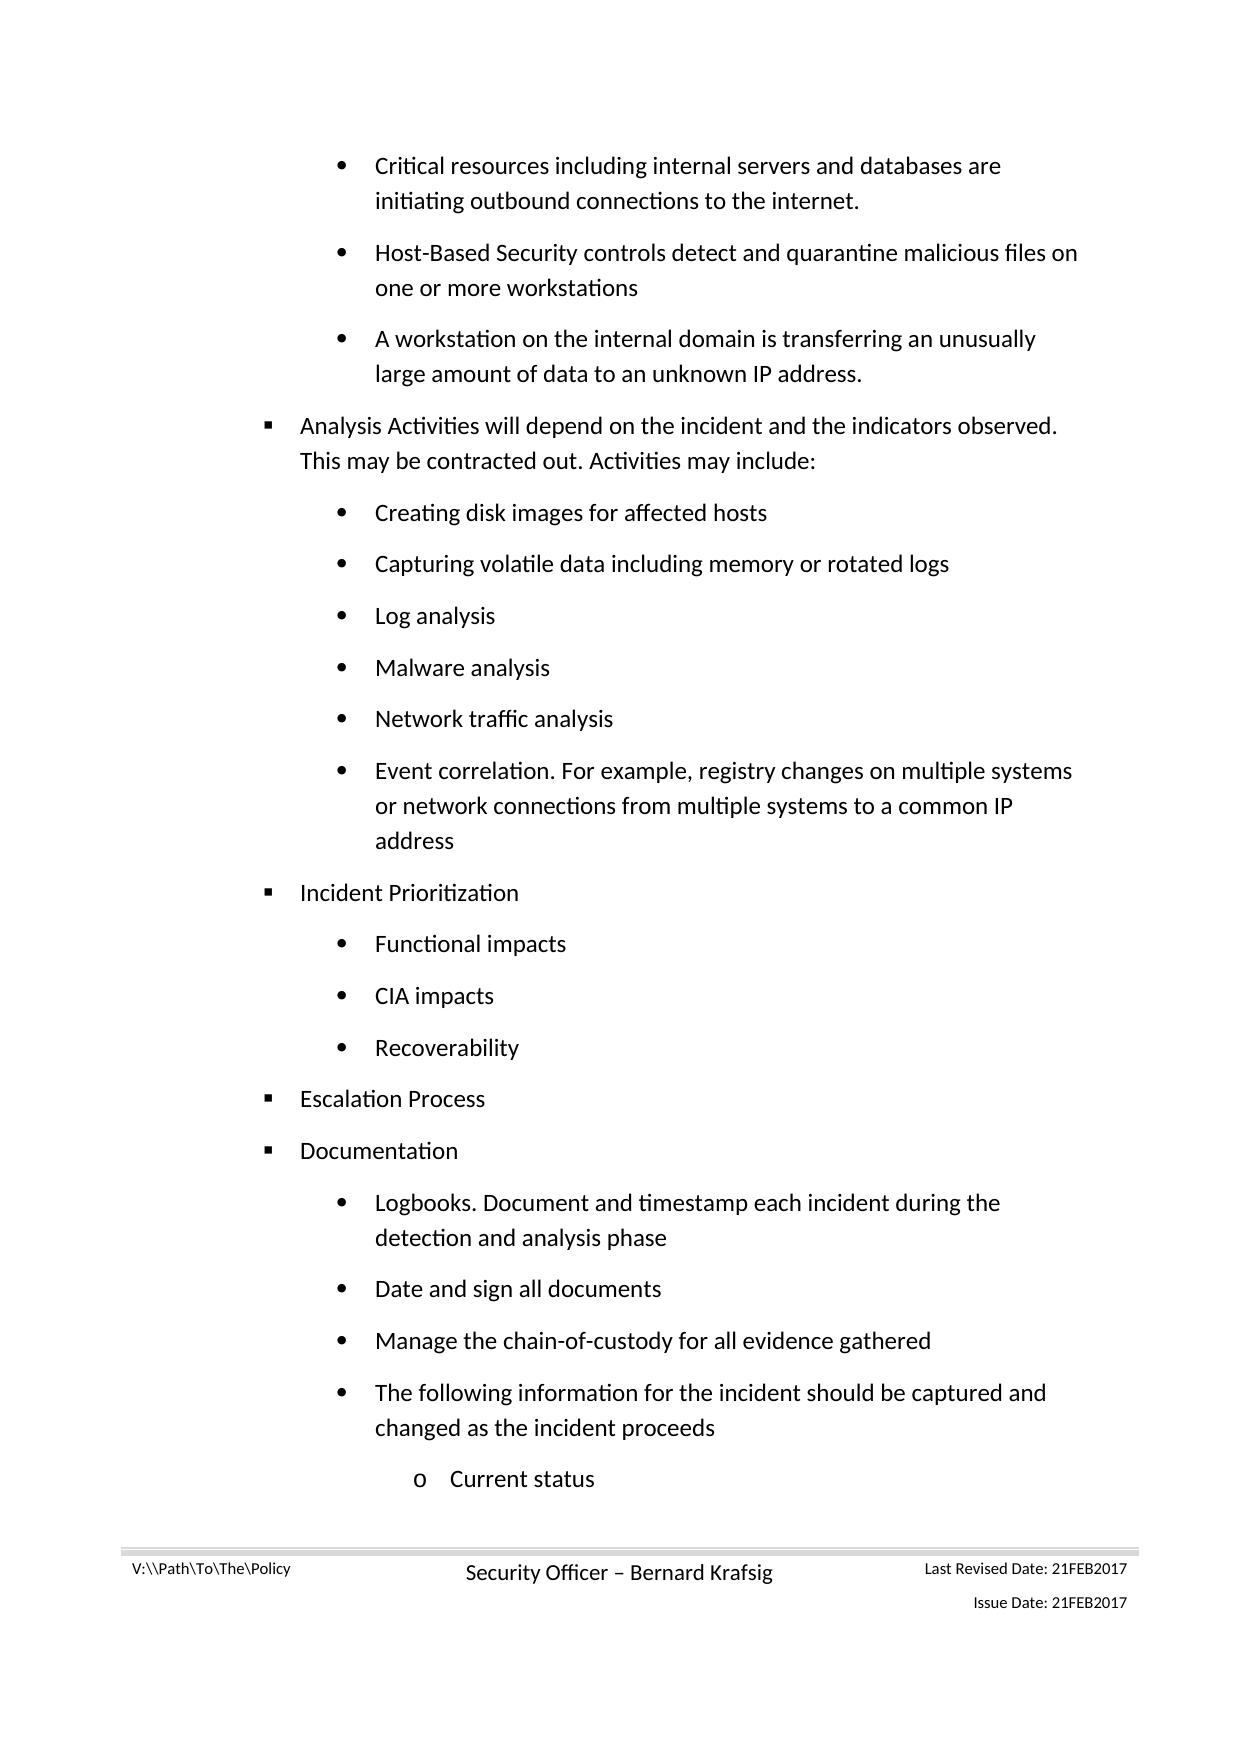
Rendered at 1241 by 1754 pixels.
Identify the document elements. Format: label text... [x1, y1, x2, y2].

list The following information for the incident should be captured and changed as the incident proceeds [337, 1377, 1090, 1442]
list Log analysis [337, 600, 1090, 631]
list Incident Prioritization [262, 877, 1090, 907]
list Logbooks. Document and timestamp each incident during the detection and analysis phase [337, 1187, 1090, 1252]
list Documentation [262, 1135, 1090, 1166]
list Capturing volatile data including memory or rotated logs [337, 548, 1090, 579]
list Creating disk images for affected hosts [337, 497, 1090, 527]
list Escalation Process [262, 1083, 1090, 1114]
list Recoverability [337, 1032, 1090, 1062]
list Network traffic analysis [337, 703, 1090, 734]
list Functional impacts [337, 928, 1090, 959]
list A workstation on the internal domain is transferring an unusually large amount of data to an unknown IP address. [337, 323, 1090, 389]
list Manage the chain-of-custody for all evidence gathered [337, 1325, 1090, 1356]
list Critical resources including internal servers and databases are initiating outbound connections to the internet. [337, 150, 1090, 216]
list Analysis Activities will depend on the incident and the indicators observed. This may be contracted out. Activities may include: [262, 410, 1090, 476]
list Date and sign all documents [337, 1273, 1090, 1304]
list CIA impacts [337, 980, 1090, 1011]
list Event correlation. For example, registry changes on multiple systems or network connections from multiple systems to a common IP address [337, 755, 1090, 856]
list Host-Based Security controls detect and quarantine malicious files on one or more workstations [337, 237, 1090, 302]
list Current status [412, 1463, 1090, 1495]
list Malware analysis [337, 652, 1090, 682]
